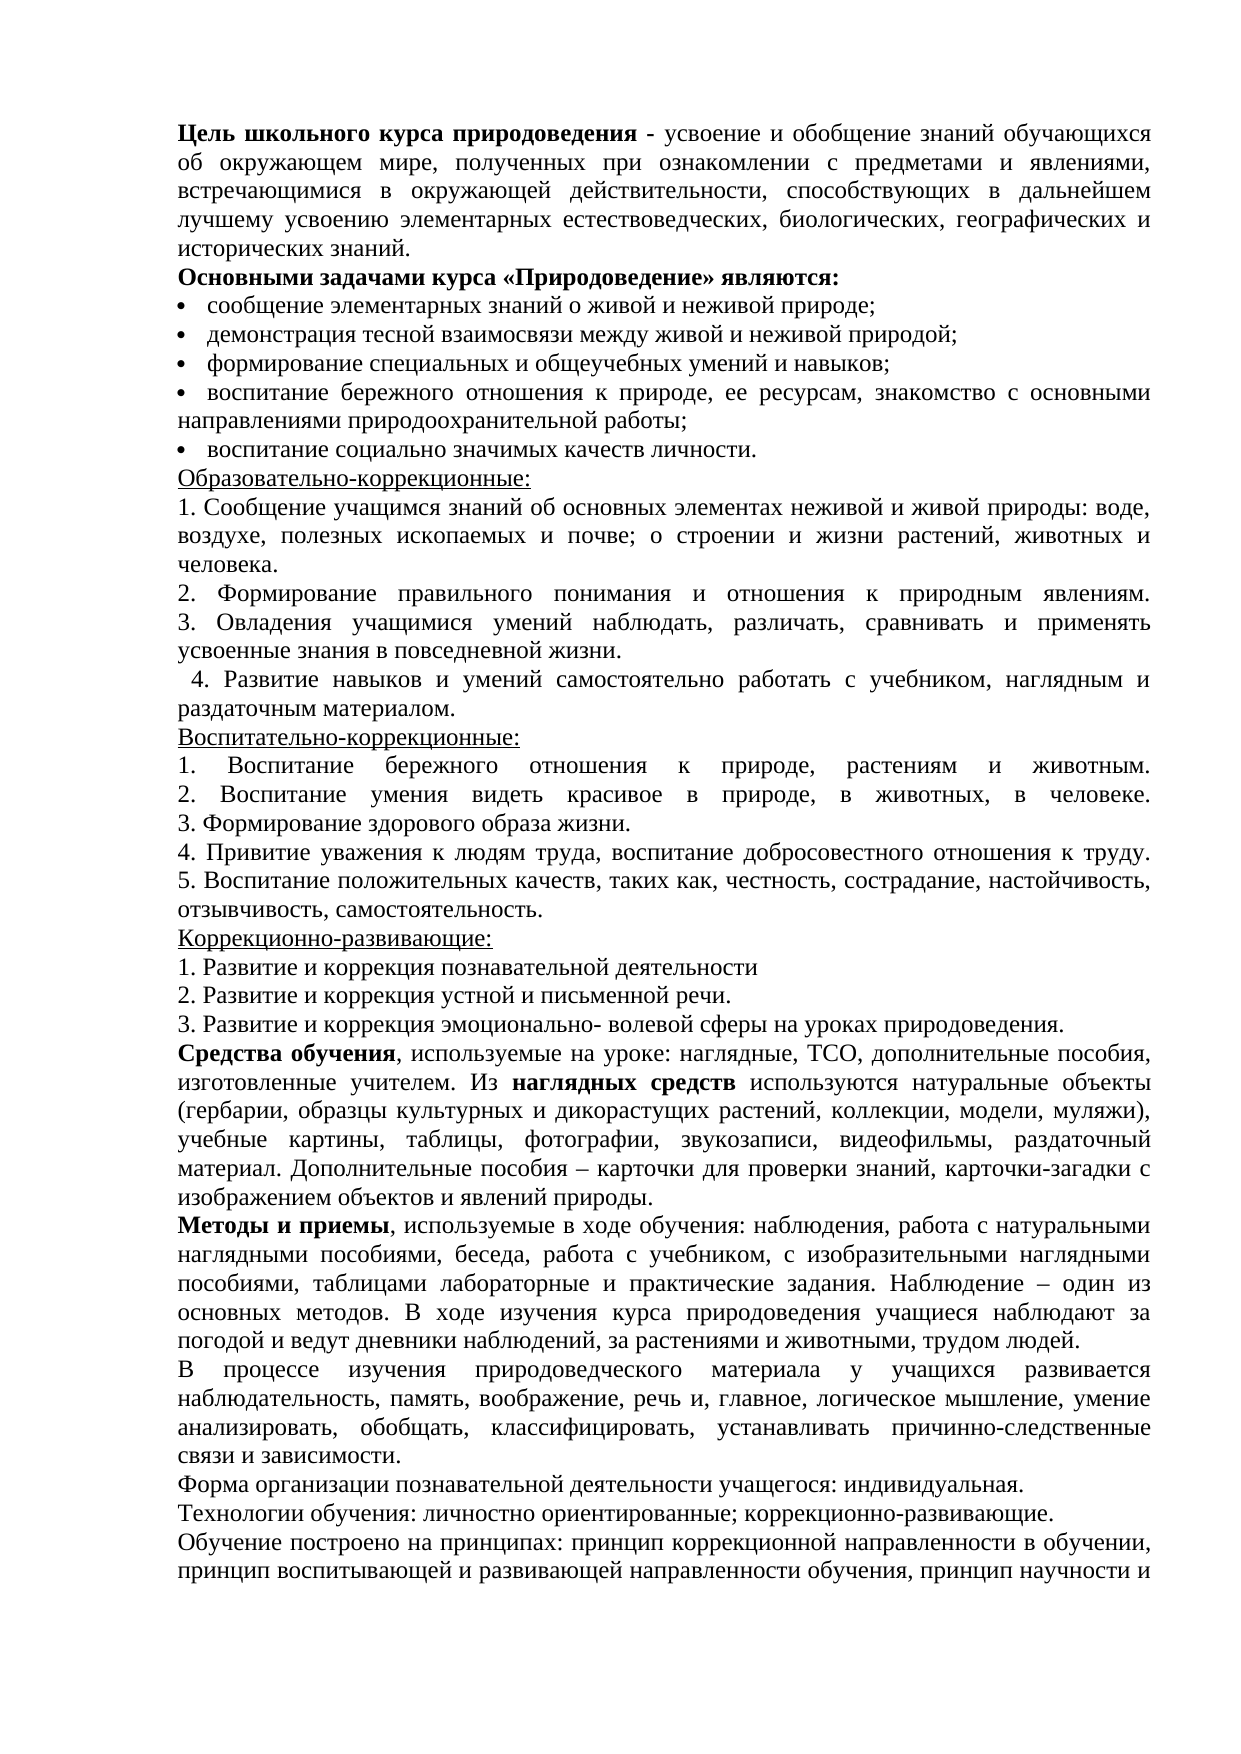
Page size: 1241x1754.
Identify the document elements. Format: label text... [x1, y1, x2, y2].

text Образовательно-коррекционные: 1. Сообщение учащимся знаний об основных элементах неживой и живой природы: воде, воздухе, полезных ископаемых и почве; о строении и жизни растений, животных и человека. 2. Формирование правильного понимания и отношения к природным явлениям. 3. Овладения учащимися умений наблюдать, различать, сравнивать и применять усвоенные знания в повседневной жизни. [177, 463, 1152, 664]
list демонстрация тесной взаимосвязи между живой и неживой природой; [177, 319, 1152, 348]
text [177, 1527, 1152, 1584]
text Воспитательно-коррекционные: 1. Воспитание бережного отношения к природе, растениям и животным. 2. Воспитание умения видеть красивое в природе, в животных, в человеке. 3. Формирование здорового образа жизни. [177, 722, 1152, 837]
text Методы и приемы, используемые в ходе обучения: наблюдения, работа с натуральными наглядными пособиями, беседа, работа с учебником, с изобразительными наглядными пособиями, таблицами лабораторные и практические задания. Наблюдение – один из основных методов. В ходе изучения курса природоведения учащиеся наблюдают за погодой и ведут дневники наблюдений, за растениями и животными, трудом людей. [177, 1211, 1152, 1354]
text Технологии обучения: личностно ориентированные; коррекционно-развивающие. [177, 1498, 1152, 1527]
text Коррекционно-развивающие: 1. Развитие и коррекция познавательной деятельности [177, 923, 1152, 981]
list воспитание социально значимых качеств личности. [177, 434, 1152, 463]
text 4. Развитие навыков и умений самостоятельно работать с учебником, наглядным и раздаточным материалом. [177, 664, 1152, 722]
list сообщение элементарных знаний о живой и неживой природе; [177, 291, 1152, 319]
text 3. Развитие и коррекция эмоционально- волевой сферы на уроках природоведения. [177, 1009, 1152, 1038]
text Средства обучения, используемые на уроке: наглядные, ТСО, дополнительные пособия, изготовленные учителем. Из наглядных средств используются натуральные объекты (гербарии, образцы культурных и дикорастущих растений, коллекции, модели, муляжи), учебные картины, таблицы, фотографии, звукозаписи, видеофильмы, раздаточный материал. Дополнительные пособия – карточки для проверки знаний, карточки-загадки с изображением объектов и явлений природы. [177, 1038, 1152, 1211]
text 2. Развитие и коррекция устной и письменной речи. [177, 981, 1152, 1009]
list воспитание бережного отношения к природе, ее ресурсам, знакомство с основными направлениями природоохранительной работы; [177, 377, 1152, 434]
text Форма организации познавательной деятельности учащегося: индивидуальная. [177, 1469, 1152, 1498]
list формирование специальных и общеучебных умений и навыков; [177, 348, 1152, 377]
text Основными задачами курса «Природоведение» являются: [177, 262, 1152, 291]
text Цель школьного курса природоведения - усвоение и обобщение знаний обучающихся об окружающем мире, полученных при ознакомлении с предметами и явлениями, встречающимися в окружающей действительности, способствующих в дальнейшем лучшему усвоению элементарных естествоведческих, биологических, географических и исторических знаний. [177, 118, 1152, 262]
text 4. Привитие уважения к людям труда, воспитание добросовестного отношения к труду. 5. Воспитание положительных качеств, таких как, честность, сострадание, настойчивость, отзывчивость, самостоятельность. [177, 837, 1152, 923]
text В процессе изучения природоведческого материала у учащихся развивается наблюдательность, память, воображение, речь и, главное, логическое мышление, умение анализировать, обобщать, классифицировать, устанавливать причинно-следственные связи и зависимости. [177, 1354, 1152, 1469]
